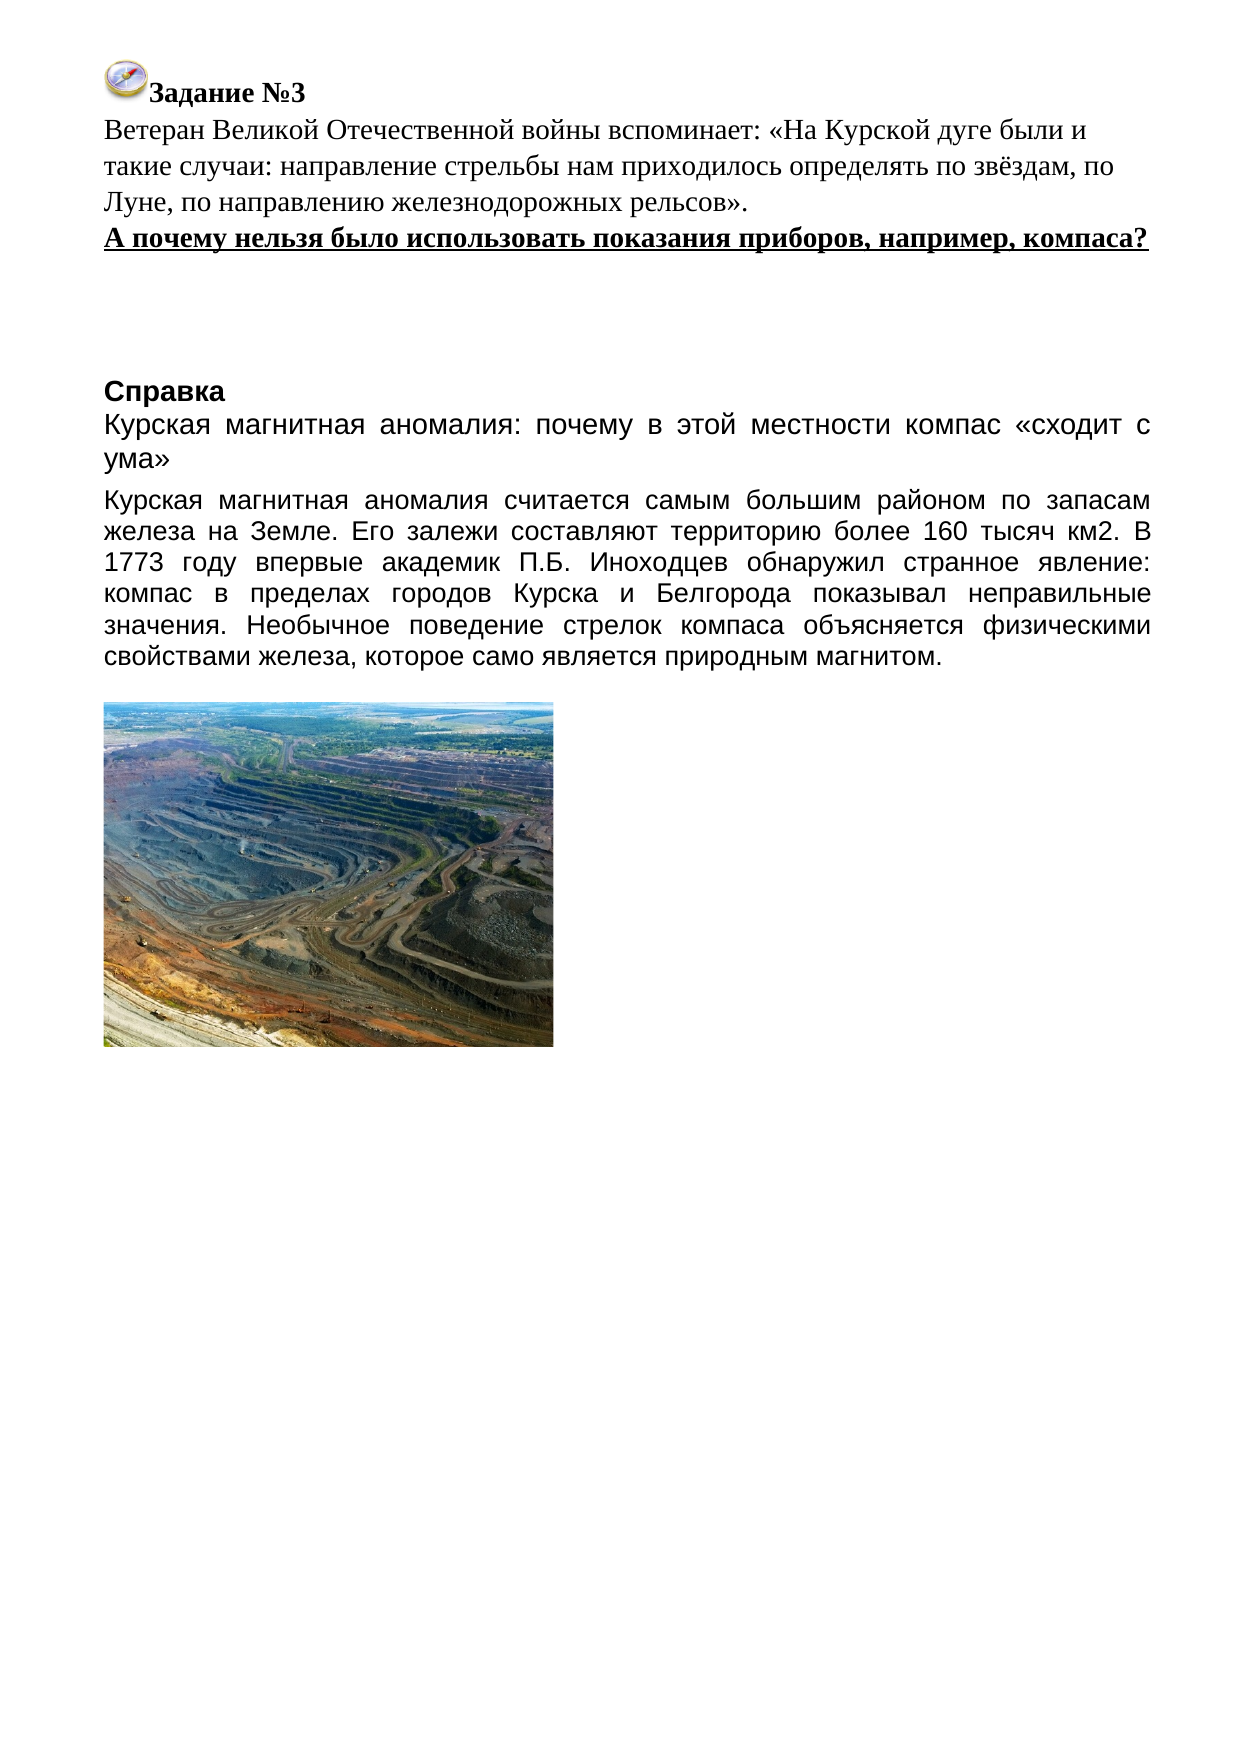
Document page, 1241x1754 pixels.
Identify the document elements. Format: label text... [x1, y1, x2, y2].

text Курская магнитная аномалия: почему в этой местности компас «сходит с ума» [103, 407, 1152, 474]
picture [103, 702, 554, 1047]
text Задание №3 Ветеран Великой Отечественной войны вспоминает: «На Курской дуге были и такие случаи: направление стрельбы нам приходилось определять по звёздам, по Луне, по направлению железнодорожных рельсов». А почему нельзя было использовать показания приборов, например, компаса? [103, 59, 1152, 254]
text Курская магнитная аномалия считается самым большим районом по запасам железа на Земле. Его залежи составляют территорию более 160 тысяч км2. В 1773 году впервые академик П.Б. Иноходцев обнаружил странное явление: компас в пределах городов Курска и Белгорода показывал неправильные значения. Необычное поведение стрелок компаса объясняется физическими свойствами железа, которое само является природным магнитом. [103, 515, 1152, 671]
text Справка [103, 374, 1152, 407]
picture [103, 59, 149, 103]
